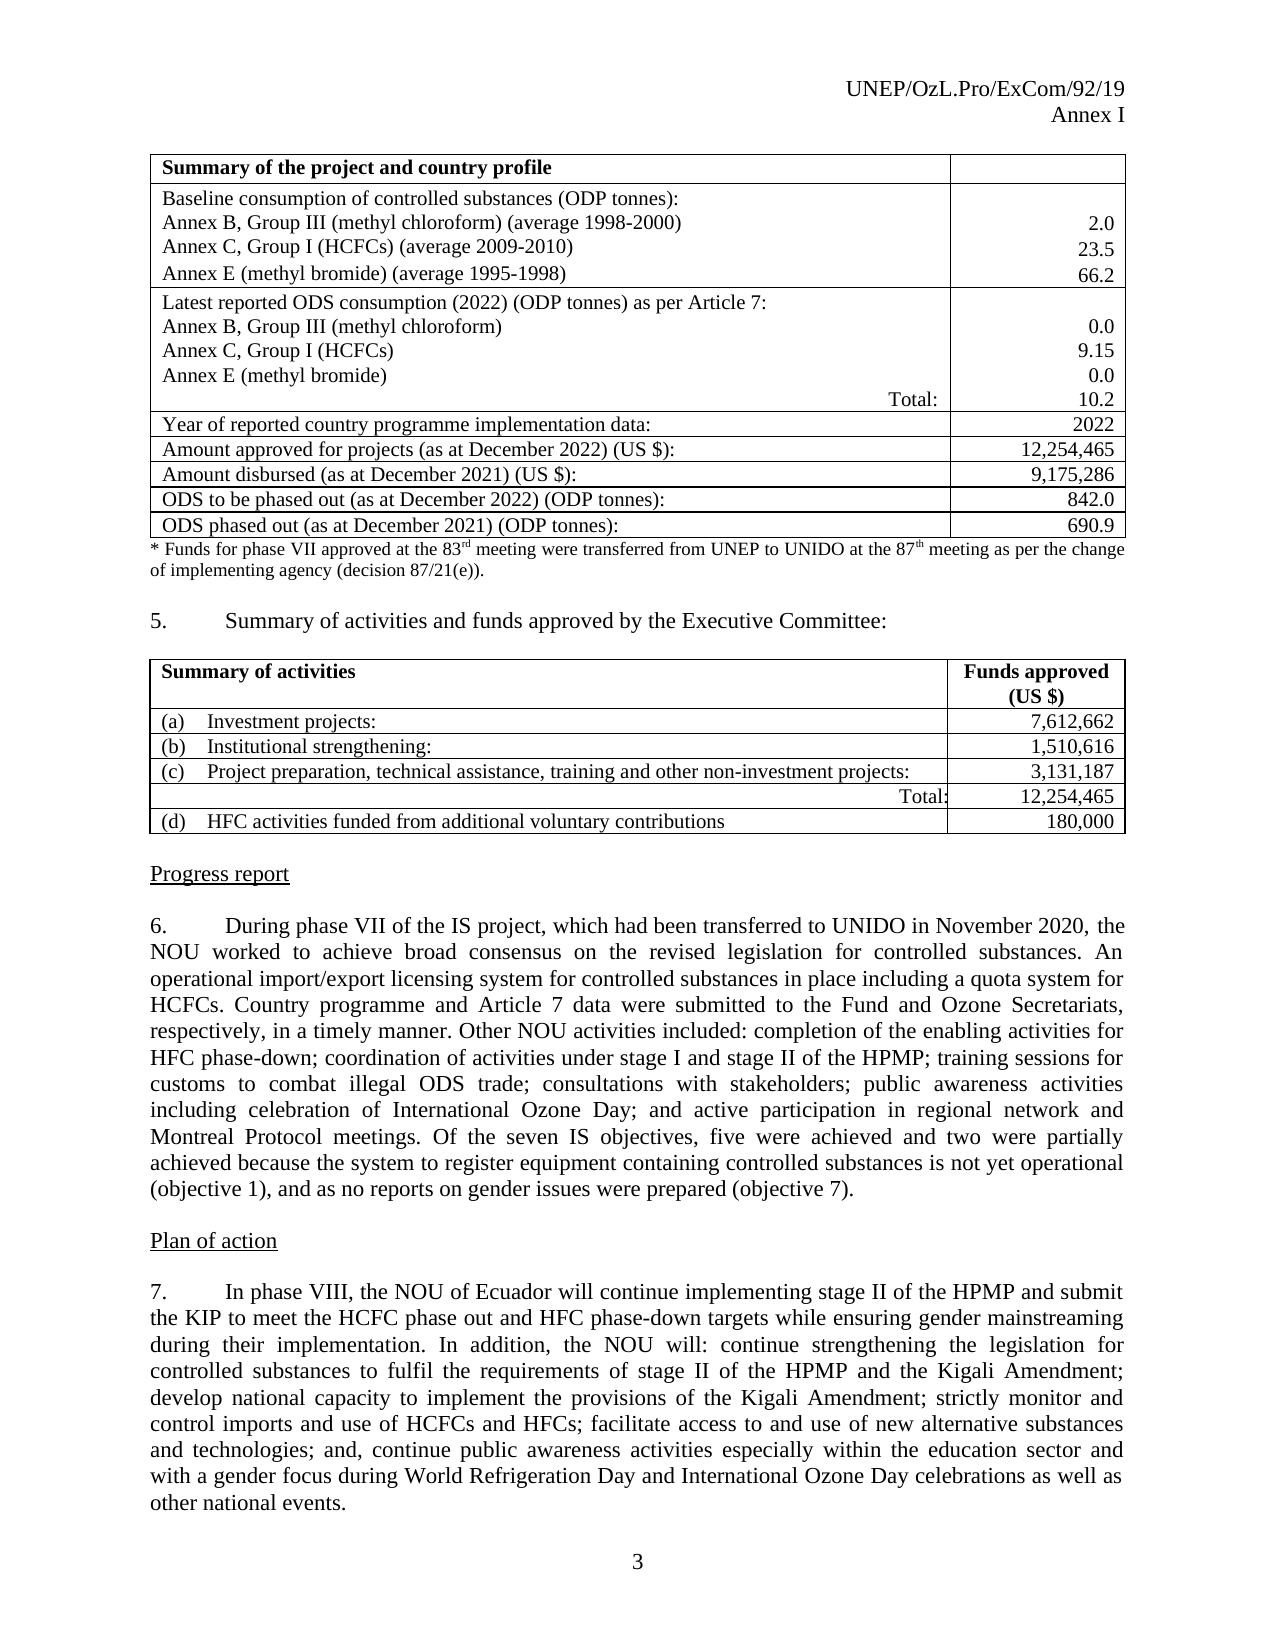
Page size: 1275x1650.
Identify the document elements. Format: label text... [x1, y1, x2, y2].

table_cell Investment projects: [207, 709, 947, 733]
text Plan of action [150, 1227, 1125, 1253]
table_cell HFC activities funded from additional voluntary contributions [207, 809, 947, 833]
table_cell 690.9 [951, 513, 1125, 537]
table_cell [951, 184, 1125, 210]
table_cell 12,254,465 [951, 437, 1125, 461]
table_cell 180,000 [948, 809, 1124, 833]
table_cell 23.5 [951, 235, 1125, 261]
table_cell 10.2 [951, 387, 1125, 411]
table_cell Annex C, Group I (HCFCs) [151, 338, 950, 362]
table_header [951, 155, 1125, 183]
table_cell Latest reported ODS consumption (2022) (ODP tonnes) as per Article 7: [151, 288, 950, 314]
table_header Summary of activities [151, 660, 947, 708]
table_header Funds approved (US $) [948, 660, 1124, 708]
table_cell (b) [151, 734, 207, 758]
table_cell 66.2 [951, 261, 1125, 287]
table_cell [951, 288, 1125, 314]
subtitle In phase VIII, the NOU of Ecuador will continue implementing stage II of the HPMP and submit the KIP to meet the HCFC phase out and HFC phase-down targets while ensuring gender mainstreaming during their implementation. In addition, the NOU will: continue strengthening the legislation for controlled substances to fulfil the requirements of stage II of the HPMP and the Kigali Amendment; develop national capacity to implement the provisions of the Kigali Amendment; strictly monitor and control imports and use of HCFCs and HFCs; facilitate access to and use of new alternative substances and technologies; and, continue public awareness activities especially within the education sector and with a gender focus during World Refrigeration Day and International Ozone Day celebrations as well as other national events. [150, 1278, 1125, 1515]
table_cell 1,510,616 [948, 734, 1124, 758]
table_cell Year of reported country programme implementation data: [151, 412, 950, 436]
table_cell Amount approved for projects (as at December 2022) (US $): [151, 437, 950, 461]
table_cell Amount disbursed (as at December 2021) (US $): [151, 462, 950, 486]
table_cell Annex E (methyl bromide) [151, 363, 950, 387]
table_cell 12,254,465 [948, 784, 1124, 808]
table_header Summary of the project and country profile [151, 155, 950, 183]
table_cell (d) [151, 809, 207, 833]
subtitle During phase VII of the IS project, which had been transferred to UNIDO in November 2020, the NOU worked to achieve broad consensus on the revised legislation for controlled substances. An operational import/export licensing system for controlled substances in place including a quota system for HCFCs. Country programme and Article 7 data were submitted to the Fund and Ozone Secretariats, respectively, in a timely manner. Other NOU activities included: completion of the enabling activities for HFC phase-down; coordination of activities under stage I and stage II of the HPMP; training sessions for customs to combat illegal ODS trade; consultations with stakeholders; public awareness activities including celebration of International Ozone Day; and active participation in regional network and Montreal Protocol meetings. Of the seven IS objectives, five were achieved and two were partially achieved because the system to register equipment containing controlled substances is not yet operational (objective 1), and as no reports on gender issues were prepared (objective 7). [150, 912, 1125, 1202]
subtitle Summary of activities and funds approved by the Executive Committee: [150, 607, 1125, 633]
table_cell Annex B, Group III (methyl chloroform) (average 1998-2000) [151, 210, 950, 234]
table_cell ODS phased out (as at December 2021) (ODP tonnes): [151, 513, 950, 537]
table_cell Project preparation, technical assistance, training and other non-investment projects: [207, 759, 947, 783]
table_cell Annex E (methyl bromide) (average 1995-1998) [151, 261, 950, 287]
table_cell 9,175,286 [951, 462, 1125, 486]
table_cell 0.0 [951, 314, 1125, 338]
table_cell 2022 [951, 412, 1125, 436]
table_cell (c) [151, 759, 207, 783]
text Progress report [150, 861, 1125, 887]
table_cell Annex B, Group III (methyl chloroform) [151, 314, 950, 338]
table_cell Institutional strengthening: [207, 734, 947, 758]
table_cell Total: [151, 387, 950, 411]
table_cell (a) [151, 709, 207, 733]
table_cell Annex C, Group I (HCFCs) (average 2009-2010) [151, 235, 950, 261]
table_cell Baseline consumption of controlled substances (ODP tonnes): [151, 184, 950, 210]
table_cell 842.0 [951, 488, 1125, 511]
table_cell 7,612,662 [948, 709, 1124, 733]
table_cell 3,131,187 [948, 759, 1124, 783]
table_cell Total: [151, 784, 947, 808]
table_cell ODS to be phased out (as at December 2022) (ODP tonnes): [151, 488, 950, 511]
subtitle * Funds for phase VII approved at the 83rd meeting were transferred from UNEP to UNIDO at the 87th meeting as per the change of implementing agency (decision 87/21(e)). [150, 538, 1125, 581]
table_cell 0.0 [951, 363, 1125, 387]
table_cell 9.15 [951, 338, 1125, 362]
table_cell 2.0 [951, 210, 1125, 234]
